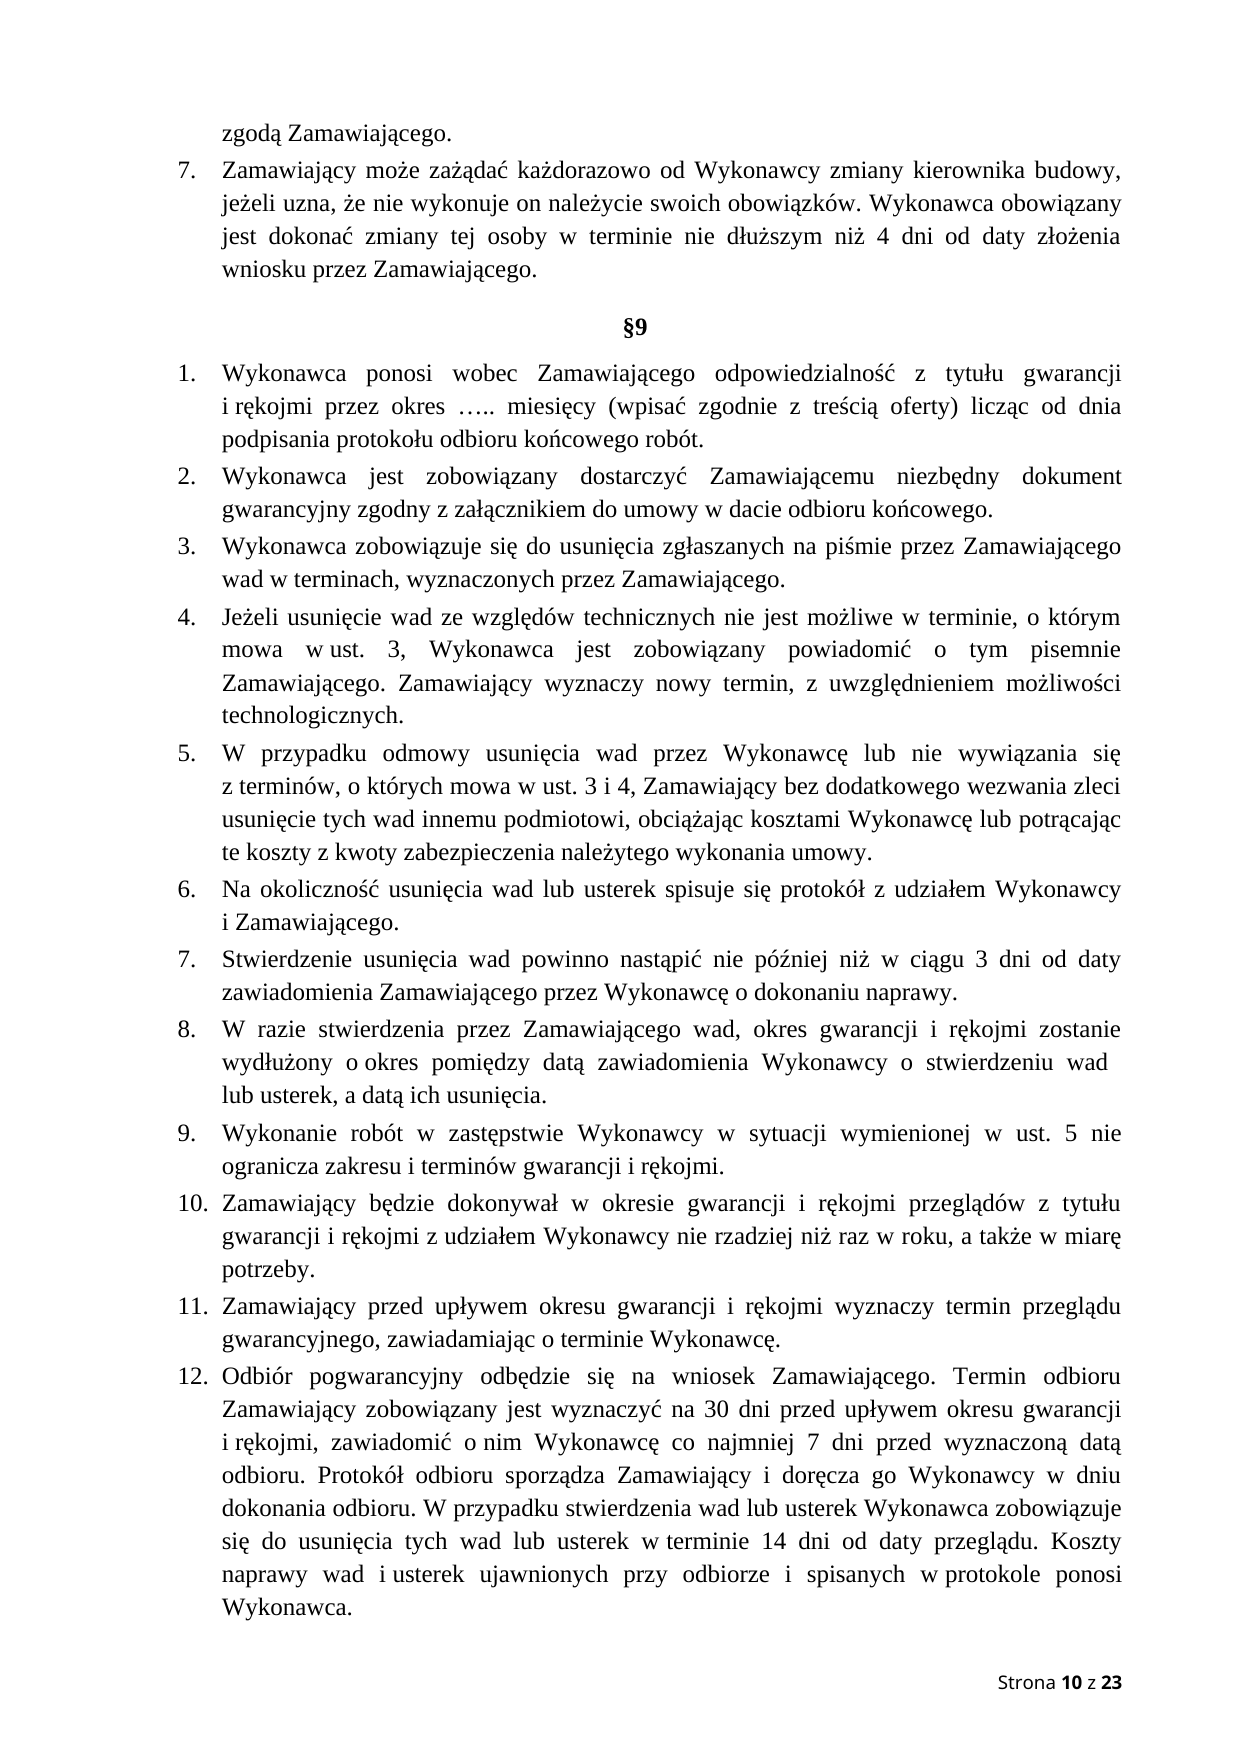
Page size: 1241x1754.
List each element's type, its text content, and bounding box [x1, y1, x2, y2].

list Zamawiający przed upływem okresu gwarancji i rękojmi wyznaczy termin przeglądu gwarancyjnego, zawiadamiając o terminie Wykonawcę. [177, 1291, 1122, 1353]
list Zamawiający będzie dokonywał w okresie gwarancji i rękojmi przeglądów z tytułu gwarancji i rękojmi z udziałem Wykonawcy nie rzadziej niż raz w roku, a także w miarę potrzeby. [177, 1188, 1122, 1283]
list Stwierdzenie usunięcia wad powinno nastąpić nie później niż w ciągu 3 dni od daty zawiadomienia Zamawiającego przez Wykonawcę o dokonaniu naprawy. [177, 944, 1122, 1006]
list W razie stwierdzenia przez Zamawiającego wad, okres gwarancji i rękojmi zostanie wydłużony o okres pomiędzy datą zawiadomienia Wykonawcy o stwierdzeniu wad lub usterek, a datą ich usunięcia. [177, 1014, 1122, 1109]
text §9 [148, 312, 1122, 341]
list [177, 118, 1122, 147]
list Wykonawca zobowiązuje się do usunięcia zgłaszanych na piśmie przez Zamawiającego wad w terminach, wyznaczonych przez Zamawiającego. [177, 531, 1122, 593]
list Wykonawca ponosi wobec Zamawiającego odpowiedzialność z tytułu gwarancji i rękojmi przez okres ….. miesięcy (wpisać zgodnie z treścią oferty) licząc od dnia podpisania protokołu odbioru końcowego robót. [177, 358, 1122, 453]
list Odbiór pogwarancyjny odbędzie się na wniosek Zamawiającego. Termin odbioru Zamawiający zobowiązany jest wyznaczyć na 30 dni przed upływem okresu gwarancji i rękojmi, zawiadomić o nim Wykonawcę co najmniej 7 dni przed wyznaczoną datą odbioru. Protokół odbioru sporządza Zamawiający i doręcza go Wykonawcy w dniu dokonania odbioru. W przypadku stwierdzenia wad lub usterek Wykonawca zobowiązuje się do usunięcia tych wad lub usterek w terminie 14 dni od daty przeglądu. Koszty naprawy wad i usterek ujawnionych przy odbiorze i spisanych w protokole ponosi Wykonawca. [177, 1361, 1122, 1621]
list W przypadku odmowy usunięcia wad przez Wykonawcę lub nie wywiązania się z terminów, o których mowa w ust. 3 i 4, Zamawiający bez dodatkowego wezwania zleci usunięcie tych wad innemu podmiotowi, obciążając kosztami Wykonawcę lub potrącając te koszty z kwoty zabezpieczenia należytego wykonania umowy. [177, 738, 1122, 866]
list Wykonanie robót w zastępstwie Wykonawcy w sytuacji wymienionej w ust. 5 nie ogranicza zakresu i terminów gwarancji i rękojmi. [177, 1118, 1122, 1179]
list Na okoliczność usunięcia wad lub usterek spisuje się protokół z udziałem Wykonawcy i Zamawiającego. [177, 874, 1122, 936]
list Zamawiający może zażądać każdorazowo od Wykonawcy zmiany kierownika budowy, jeżeli uzna, że nie wykonuje on należycie swoich obowiązków. Wykonawca obowiązany jest dokonać zmiany tej osoby w terminie nie dłuższym niż 4 dni od daty złożenia wniosku przez Zamawiającego. [177, 155, 1122, 283]
list Wykonawca jest zobowiązany dostarczyć Zamawiającemu niezbędny dokument gwarancyjny zgodny z załącznikiem do umowy w dacie odbioru końcowego. [177, 461, 1122, 523]
list Jeżeli usunięcie wad ze względów technicznych nie jest możliwe w terminie, o którym mowa w ust. 3, Wykonawca jest zobowiązany powiadomić o tym pisemnie Zamawiającego. Zamawiający wyznaczy nowy termin, z uwzględnieniem możliwości technologicznych. [177, 602, 1122, 729]
